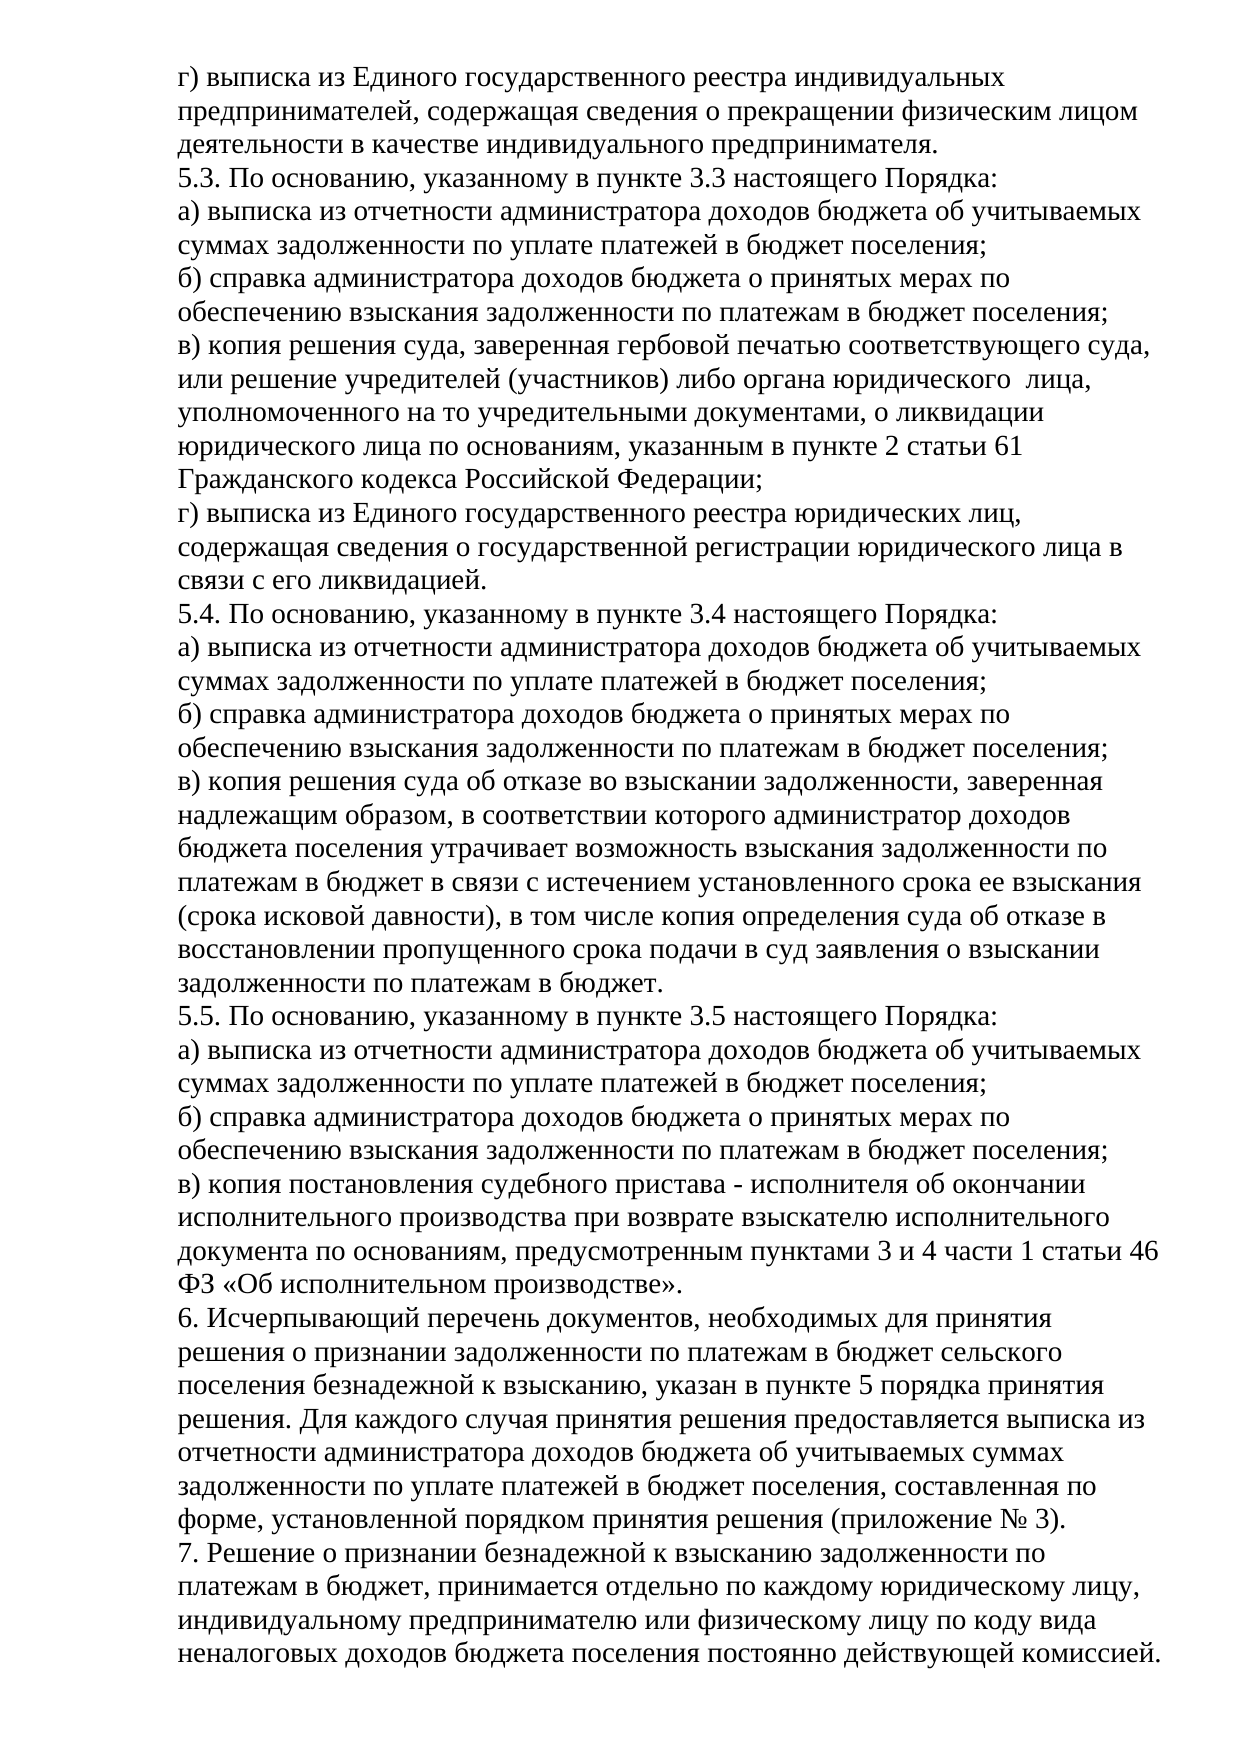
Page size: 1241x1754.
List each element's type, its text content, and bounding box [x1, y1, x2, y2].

text в) копия решения суда об отказе во взыскании задолженности, заверенная надлежащим образом, в соответствии которого администратор доходов бюджета поселения утрачивает возможность взыскания задолженности по платежам в бюджет в связи с истечением установленного срока ее взыскания (срока исковой давности), в том числе копия определения суда об отказе в восстановлении пропущенного срока подачи в суд заявления о взыскании задолженности по платежам в бюджет. [177, 763, 1163, 998]
text а) выписка из отчетности администратора доходов бюджета об учитываемых суммах задолженности по уплате платежей в бюджет поселения; [177, 629, 1163, 696]
text б) справка администратора доходов бюджета о принятых мерах по обеспечению взыскания задолженности по платежам в бюджет поселения; [177, 1099, 1163, 1166]
text г) выписка из Единого государственного реестра юридических лиц, содержащая сведения о государственной регистрации юридического лица в связи с его ликвидацией. [177, 495, 1163, 596]
text б) справка администратора доходов бюджета о принятых мерах по обеспечению взыскания задолженности по платежам в бюджет поселения; [177, 260, 1163, 327]
text а) выписка из отчетности администратора доходов бюджета об учитываемых суммах задолженности по уплате платежей в бюджет поселения; [177, 1032, 1163, 1099]
text 5.3. По основанию, указанному в пункте 3.3 настоящего Порядка: [177, 160, 1163, 193]
text в) копия постановления судебного пристава - исполнителя об окончании исполнительного производства при возврате взыскателю исполнительного документа по основаниям, предусмотренным пунктами 3 и 4 части 1 статьи 46 ФЗ «Об исполнительном производстве». [177, 1166, 1163, 1300]
text 7. Решение о признании безнадежной к взысканию задолженности по платежам в бюджет, принимается отдельно по каждому юридическому лицу, индивидуальному предпринимателю или физическому лицу по коду вида неналоговых доходов бюджета поселения постоянно действующей комиссией. [177, 1535, 1163, 1669]
text 6. Исчерпывающий перечень документов, необходимых для принятия решения о признании задолженности по платежам в бюджет сельского поселения безнадежной к взысканию, указан в пункте 5 порядка принятия решения. Для каждого случая принятия решения предоставляется выписка из отчетности администратора доходов бюджета об учитываемых суммах задолженности по уплате платежей в бюджет поселения, составленная по форме, установленной порядком принятия решения (приложение № 3). [177, 1300, 1163, 1535]
text в) копия решения суда, заверенная гербовой печатью соответствующего суда, или решение учредителей (участников) либо органа юридического лица, уполномоченного на то учредительными документами, о ликвидации юридического лица по основаниям, указанным в пункте 2 статьи 61 Гражданского кодекса Российской Федерации; [177, 327, 1163, 495]
text 5.5. По основанию, указанному в пункте 3.5 настоящего Порядка: [177, 998, 1163, 1032]
text а) выписка из отчетности администратора доходов бюджета об учитываемых суммах задолженности по уплате платежей в бюджет поселения; [177, 193, 1163, 260]
text 5.4. По основанию, указанному в пункте 3.4 настоящего Порядка: [177, 596, 1163, 629]
text б) справка администратора доходов бюджета о принятых мерах по обеспечению взыскания задолженности по платежам в бюджет поселения; [177, 696, 1163, 763]
text г) выписка из Единого государственного реестра индивидуальных предпринимателей, содержащая сведения о прекращении физическим лицом деятельности в качестве индивидуального предпринимателя. [177, 59, 1163, 160]
